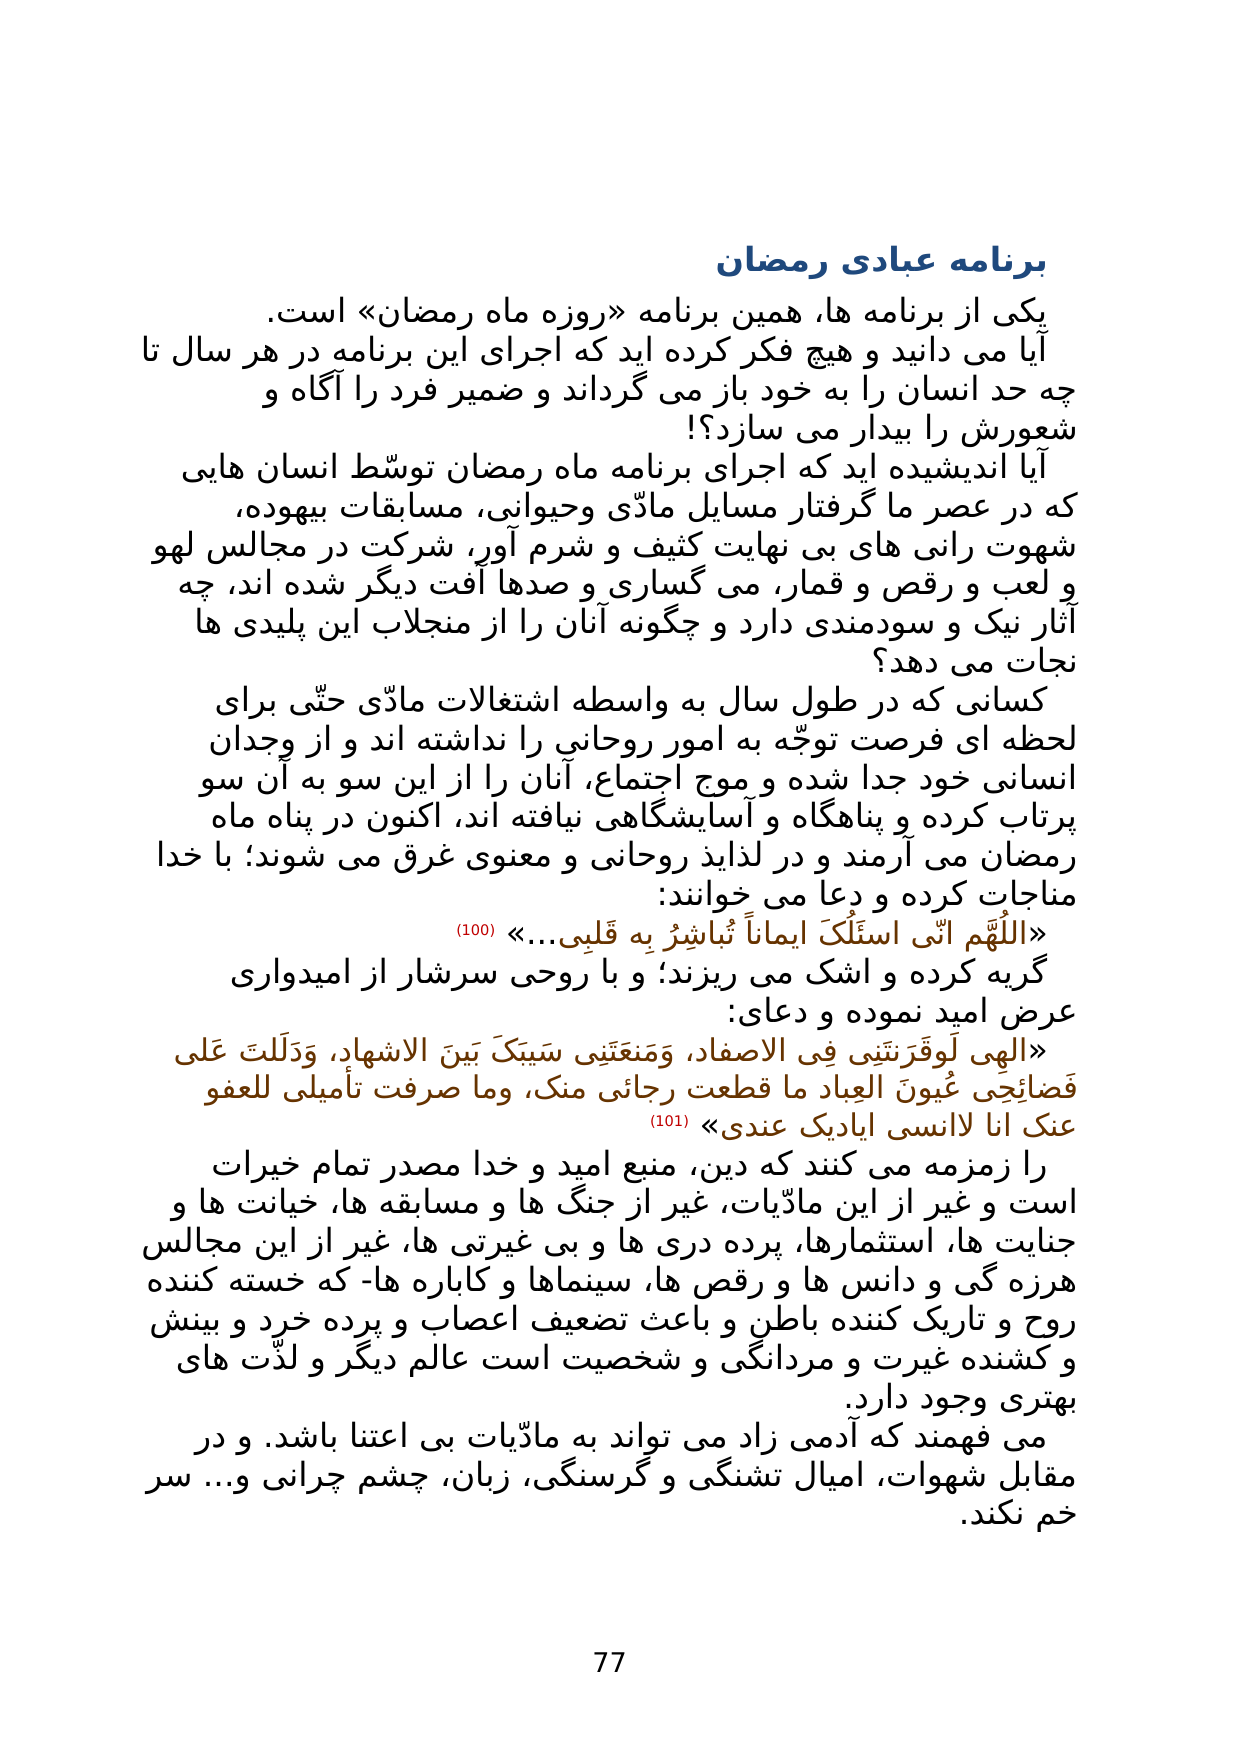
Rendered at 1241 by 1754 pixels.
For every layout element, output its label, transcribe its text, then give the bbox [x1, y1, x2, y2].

text «اللُهَّم انّی اسئَلُکَ ایماناً تُباشِرُ بِه قَلبِی...» (100) [141, 913, 1078, 952]
text آیا می دانید و هیچ فکر کرده اید که اجرای این برنامه در هر سال تا چه حد انسان را به خود باز می گرداند و ضمیر فرد را آگاه و شعورش را بیدار می سازد؟! [141, 331, 1078, 447]
text می فهمند که آدمی زاد می تواند به مادّیات بی اعتنا باشد. و در مقابل شهوات، امیال تشنگی و گرسنگی، زبان، چشم چرانی و... سر خم نکند. [141, 1416, 1078, 1533]
text یکی از برنامه ها، همین برنامه «روزه ماه رمضان» است. [141, 292, 1078, 331]
text را زمزمه می کنند که دین، منبع امید و خدا مصدر تمام خیرات است و غیر از این مادّیات، غیر از جنگ ها و مسابقه ها، خیانت ها و جنایت ها، استثمارها، پرده دری ها و بی غیرتی ها، غیر از این مجالس هرزه گی و دانس ها و رقص ها، سینماها و کاباره ها- که خسته کننده روح و تاریک کننده باطن و باعث تضعیف اعصاب و پرده خرد و بینش و کشنده غیرت و مردانگی و شخصیت است عالم دیگر و لذّت های بهتری وجود دارد. [141, 1144, 1078, 1416]
text «الهِی لَوقَرَنتَنِی فِی الاصفاد، وَمَنعَتَنِی سَیبَکَ بَینَ الاشهاد، وَدَلَلتَ عَلی فَضائِحِی عُیونَ العِباد ما قطعت رجائی منک، وما صرفت تأمیلی للعفو عنک انا لاانسی ایادیک عندی» (101) [141, 1030, 1078, 1144]
text آیا اندیشیده اید که اجرای برنامه ماه رمضان توسّط انسان هایی که در عصر ما گرفتار مسایل مادّی وحیوانی، مسابقات بیهوده، شهوت رانی های بی نهایت کثیف و شرم آور، شرکت در مجالس لهو و لعب و رقص و قمار، می گساری و صدها آفت دیگر شده اند، چه آثار نیک و سودمندی دارد و چگونه آنان را از منجلاب این پلیدی ها نجات می دهد؟ [141, 447, 1078, 680]
text گریه کرده و اشک می ریزند؛ و با روحی سرشار از امیدواری عرض امید نموده و دعای: [141, 952, 1078, 1030]
subtitle برنامه عبادی رمضان [141, 241, 1078, 279]
text کسانی که در طول سال به واسطه اشتغالات مادّی حتّی برای لحظه ای فرصت توجّه به امور روحانی را نداشته اند و از وجدان انسانی خود جدا شده و موج اجتماع، آنان را از این سو به آن سو پرتاب کرده و پناهگاه و آسایشگاهی نیافته اند، اکنون در پناه ماه رمضان می آرمند و در لذایذ روحانی و معنوی غرق می شوند؛ با خدا مناجات کرده و دعا می خوانند: [141, 680, 1078, 913]
